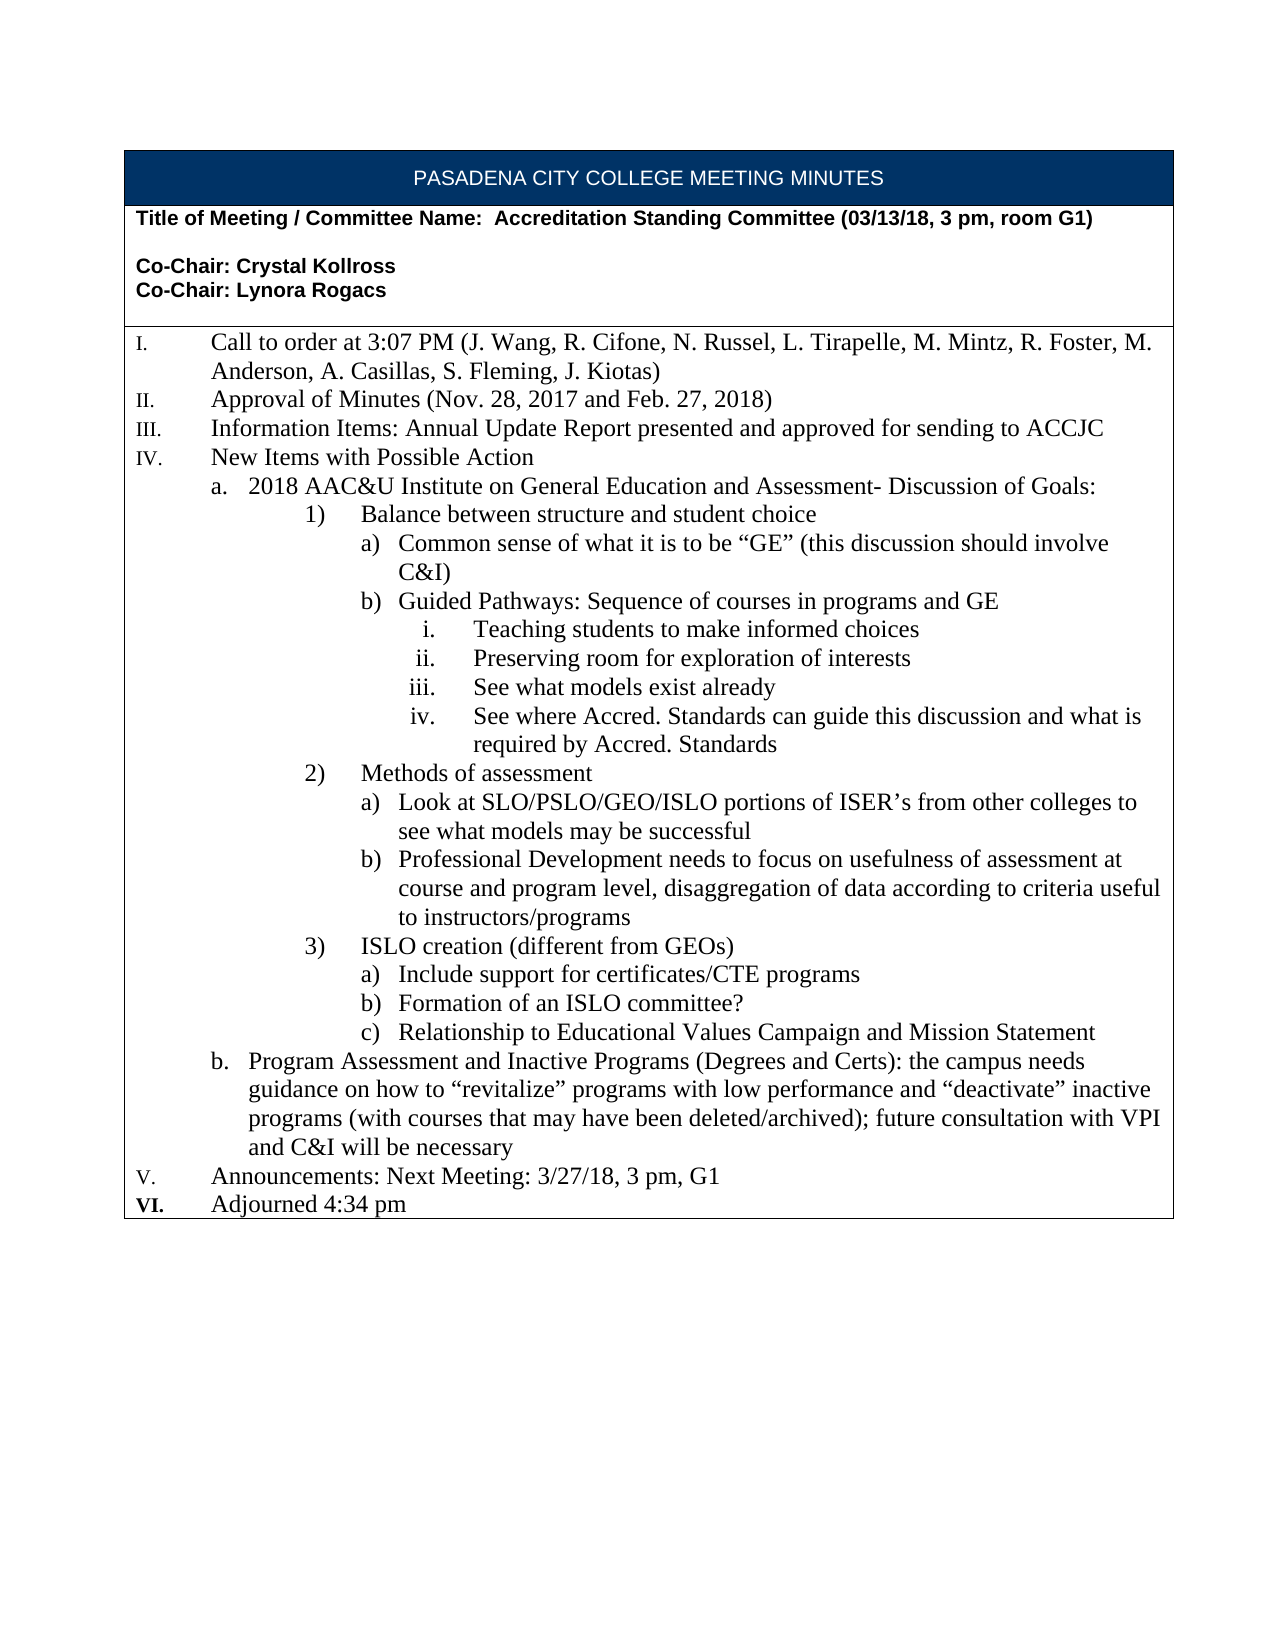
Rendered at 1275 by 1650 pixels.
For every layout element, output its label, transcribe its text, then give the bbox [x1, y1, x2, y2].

table_cell Call to order at 3:07 PM (J. Wang, R. Cifone, N. Russel, L. Tirapelle, M. Mintz, R. Foster, M. Anderson, A. Casillas, S. Fleming, J. Kiotas) Approval of Minutes (Nov. 28, 2017 and Feb. 27, 2018) Information Items: Annual Update Report presented and approved for sending to ACCJC New Items with Possible Action 2018 AAC&U Institute on General Education and Assessment- Discussion of Goals: Balance between structure and student choice Common sense of what it is to be “GE” (this discussion should involve C&I) Guided Pathways: Sequence of courses in programs and GE Teaching students to make informed choices Preserving room for exploration of interests See what models exist already See where Accred. Standards can guide this discussion and what is required by Accred. Standards Methods of assessment Look at SLO/PSLO/GEO/ISLO portions of ISER’s from other colleges to see what models may be successful Professional Development needs to focus on usefulness of assessment at course and program level, disaggregation of data according to criteria useful to instructors/programs ISLO creation (different from GEOs) Include support for certificates/CTE programs Formation of an ISLO committee? Relationship to Educational Values Campaign and Mission Statement Program Assessment and Inactive Programs (Degrees and Certs): the campus needs guidance on how to “revitalize” programs with low performance and “deactivate” inactive programs (with courses that may have been deleted/archived); future consultation with VPI and C&I will be necessary Announcements: Next Meeting: 3/27/18, 3 pm, G1 Adjourned 4:34 pm [125, 327, 1173, 1218]
table_cell Title of Meeting / Committee Name: Accreditation Standing Committee (03/13/18, 3 pm, room G1) Co-Chair: Crystal Kollross Co-Chair: Lynora Rogacs [125, 206, 1173, 326]
table_header PASADENA CITY COLLEGE MEETING MINUTES [125, 151, 1173, 205]
